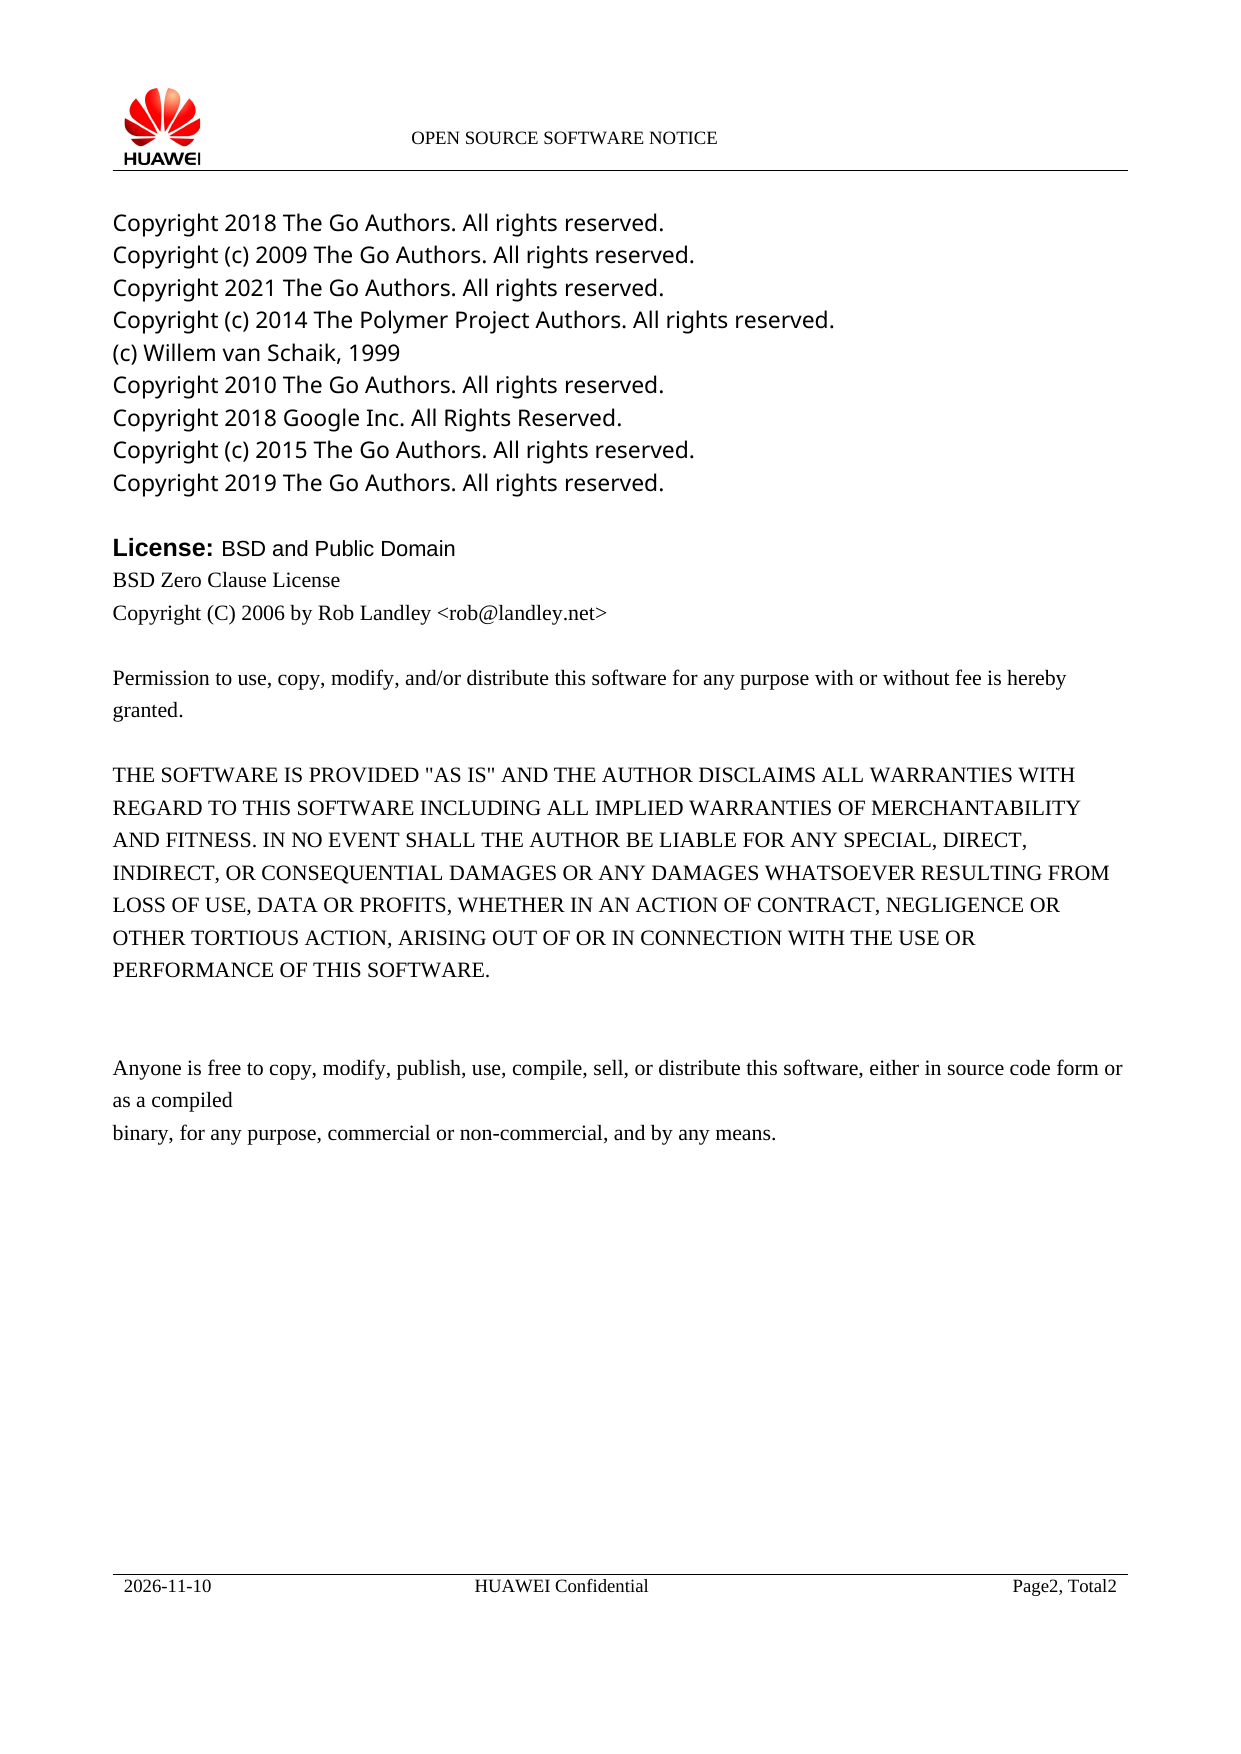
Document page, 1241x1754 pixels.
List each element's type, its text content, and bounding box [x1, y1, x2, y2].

text BSD Zero Clause License Copyright (C) 2006 by Rob Landley <rob@landley.net> Permission to use, copy, modify, and/or distribute this software for any purpose with or without fee is hereby granted. THE SOFTWARE IS PROVIDED "AS IS" AND THE AUTHOR DISCLAIMS ALL WARRANTIES WITH REGARD TO THIS SOFTWARE INCLUDING ALL IMPLIED WARRANTIES OF MERCHANTABILITY AND FITNESS. IN NO EVENT SHALL THE AUTHOR BE LIABLE FOR ANY SPECIAL, DIRECT, INDIRECT, OR CONSEQUENTIAL DAMAGES OR ANY DAMAGES WHATSOEVER RESULTING FROM LOSS OF USE, DATA OR PROFITS, WHETHER IN AN ACTION OF CONTRACT, NEGLIGENCE OR OTHER TORTIOUS ACTION, ARISING OUT OF OR IN CONNECTION WITH THE USE OR PERFORMANCE OF THIS SOFTWARE. Anyone is free to copy, modify, publish, use, compile, sell, or distribute this software, either in source code form or as a compiled binary, for any purpose, commercial or non-commercial, and by any means. [112, 564, 1128, 1149]
text License: BSD and Public Domain [112, 531, 1128, 564]
picture [124, 88, 201, 165]
